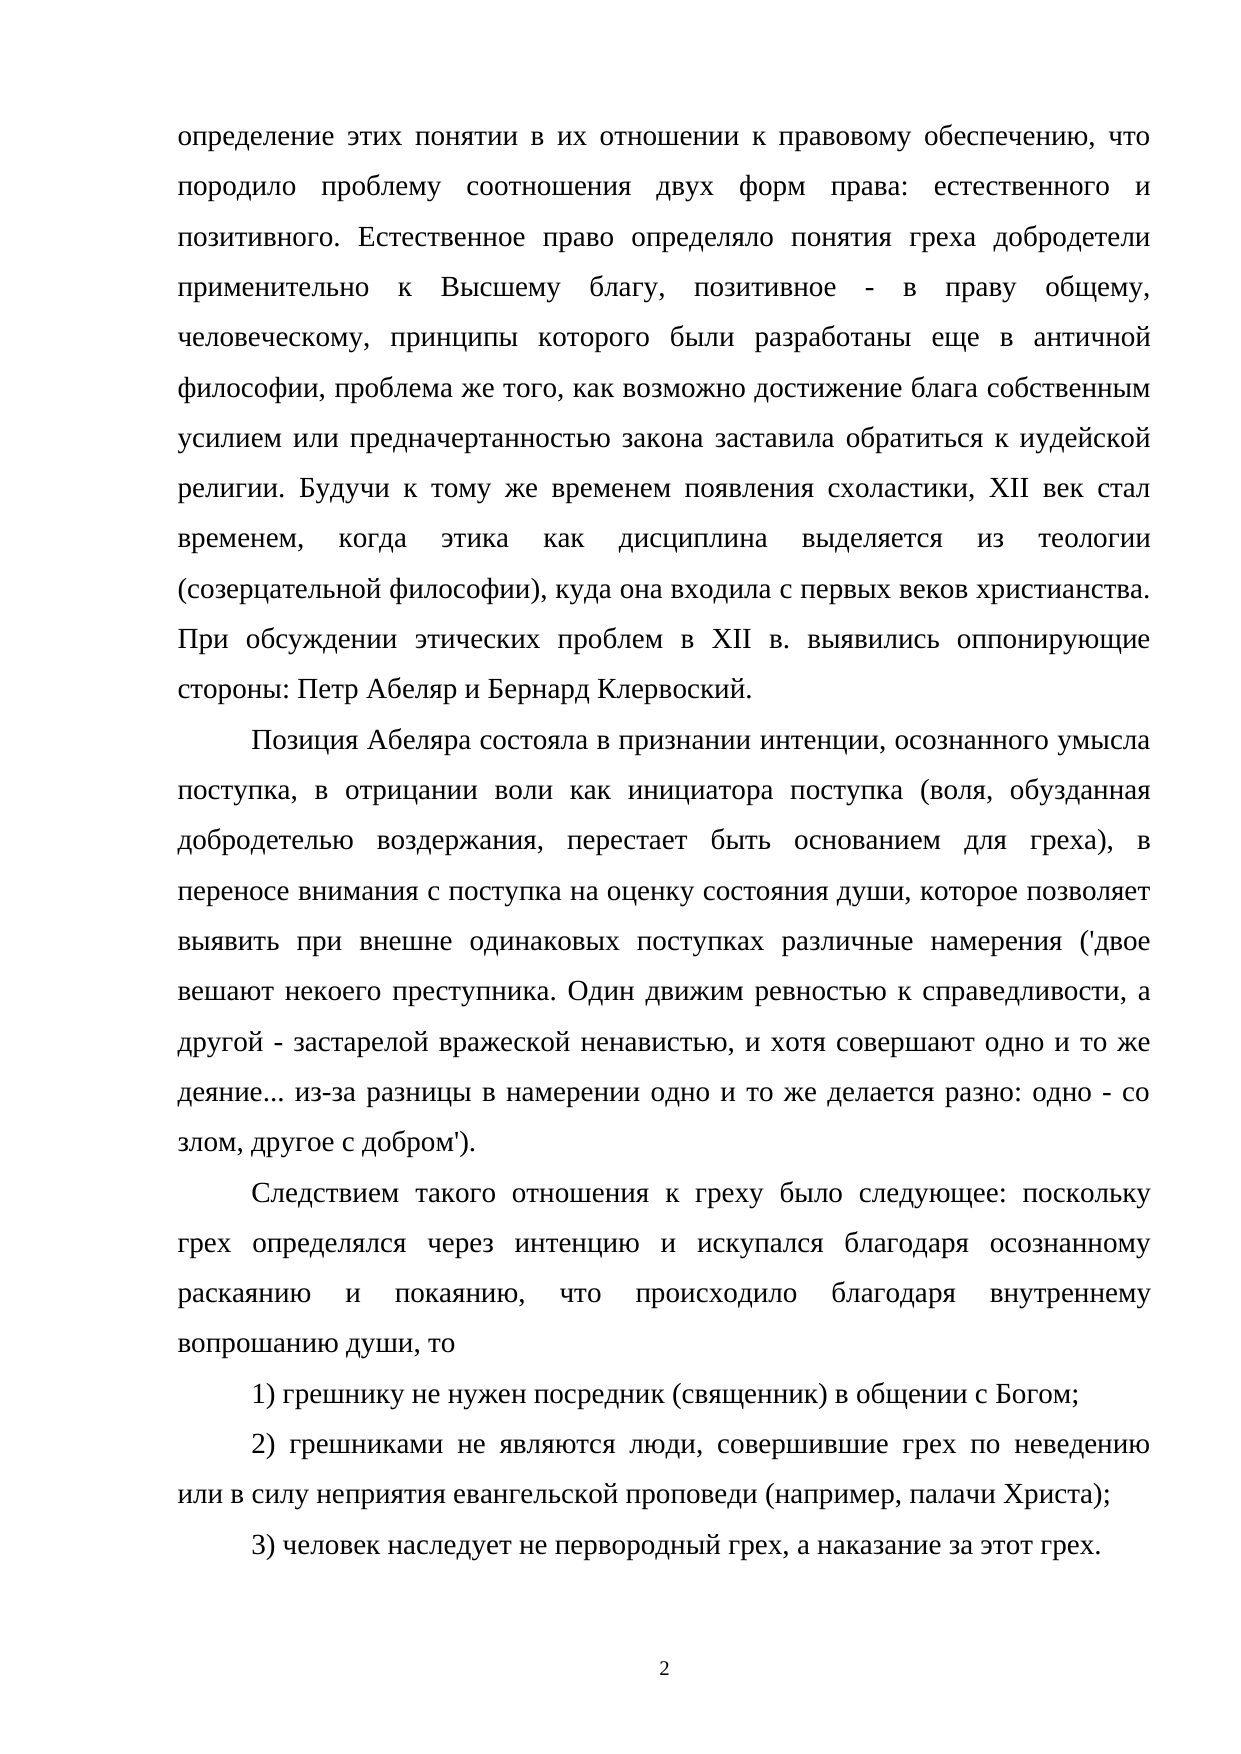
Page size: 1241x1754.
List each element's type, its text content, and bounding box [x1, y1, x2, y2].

text 1) грешнику не нужен посредник (священник) в общении с Богом; [177, 1376, 1152, 1409]
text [177, 118, 1152, 705]
text 3) человек наследует не первородный грех, а наказание за этот грех. [177, 1527, 1152, 1560]
text Следствием такого отношения к греху было следующее: поскольку грех определялся через интенцию и искупался благодаря осознанному раскаянию и покаянию, что происходило благодаря внутреннему вопрошанию души, то [177, 1175, 1152, 1359]
text Позиция Абеляра состояла в признании интенции, осознанного умысла поступка, в отрицании воли как инициатора поступка (воля, обузданная добродетелью воздержания, перестает быть основанием для греха), в переносе внимания с поступка на оценку состояния души, которое позволяет выявить при внешне одинаковых поступках различные намерения ('двое вешают некоего преступника. Один движим ревностью к справедливости, а другой - застарелой вражеской ненавистью, и хотя совершают одно и то же деяние... из-за разницы в намерении одно и то же делается разно: одно - со злом, другое с добром'). [177, 722, 1152, 1158]
text 2) грешниками не являются люди, совершившие грех по неведению или в силу неприятия евангельской проповеди (например, палачи Христа); [177, 1426, 1152, 1510]
